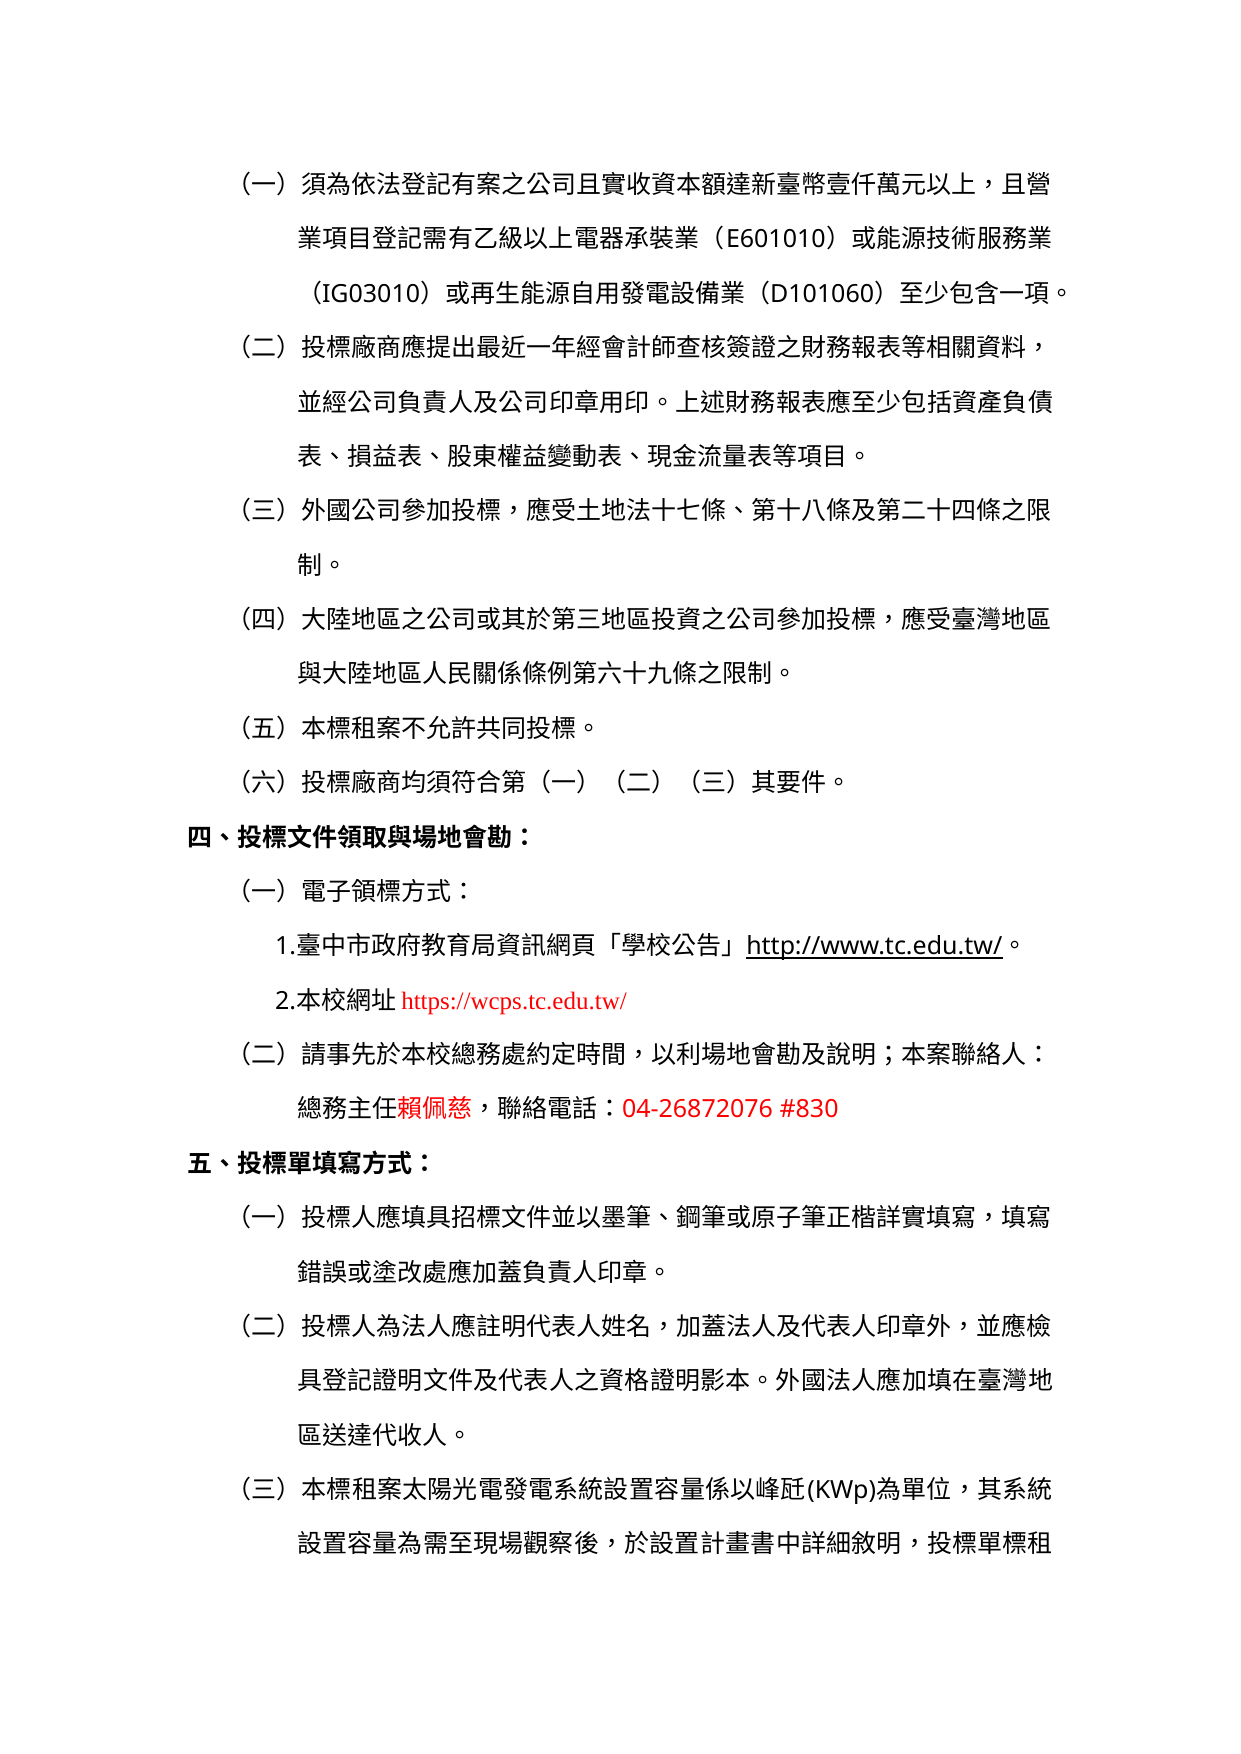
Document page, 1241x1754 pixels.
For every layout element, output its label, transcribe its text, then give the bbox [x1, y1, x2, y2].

text 2.本校網址https://wcps.tc.edu.tw/ [275, 980, 1053, 1016]
text （二）投標人為法人應註明代表人姓名，加蓋法人及代表人印章外，並應檢具登記證明文件及代表人之資格證明影本。外國法人應加填在臺灣地區送達代收人。 [226, 1306, 1053, 1451]
text （一）電子領標方式： [226, 871, 1053, 908]
text （四）大陸地區之公司或其於第三地區投資之公司參加投標，應受臺灣地區與大陸地區人民關係條例第六十九條之限制。 [226, 599, 1053, 690]
text （三）外國公司參加投標，應受土地法十七條、第十八條及第二十四條之限制。 [226, 491, 1053, 581]
text 五、投標單填寫方式： [187, 1143, 1053, 1179]
text （五）本標租案不允許共同投標。 [226, 708, 1053, 744]
text 四、投標文件領取與場地會勘： [187, 817, 1053, 853]
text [226, 1469, 1053, 1560]
text 1.臺中市政府教育局資訊網頁「學校公告」http://www.tc.edu.tw/。 [275, 926, 1053, 962]
text （二）投標廠商應提出最近一年經會計師查核簽證之財務報表等相關資料，並經公司負責人及公司印章用印。上述財務報表應至少包括資產負債表、損益表、股東權益變動表、現金流量表等項目。 [226, 328, 1053, 473]
text （一）須為依法登記有案之公司且實收資本額達新臺幣壹仟萬元以上，且營業項目登記需有乙級以上電器承裝業（E601010）或能源技術服務業（IG03010）或再生能源自用發電設備業（D101060）至少包含一項。 [226, 164, 1053, 309]
text （二）請事先於本校總務處約定時間，以利場地會勘及說明；本案聯絡人：總務主任賴佩慈，聯絡電話：04-26872076 #830 [226, 1034, 1053, 1125]
text （一）投標人應填具招標文件並以墨筆、鋼筆或原子筆正楷詳實填寫，填寫錯誤或塗改處應加蓋負責人印章。 [226, 1198, 1053, 1288]
text （六）投標廠商均須符合第（一）（二）（三）其要件。 [226, 763, 1053, 799]
